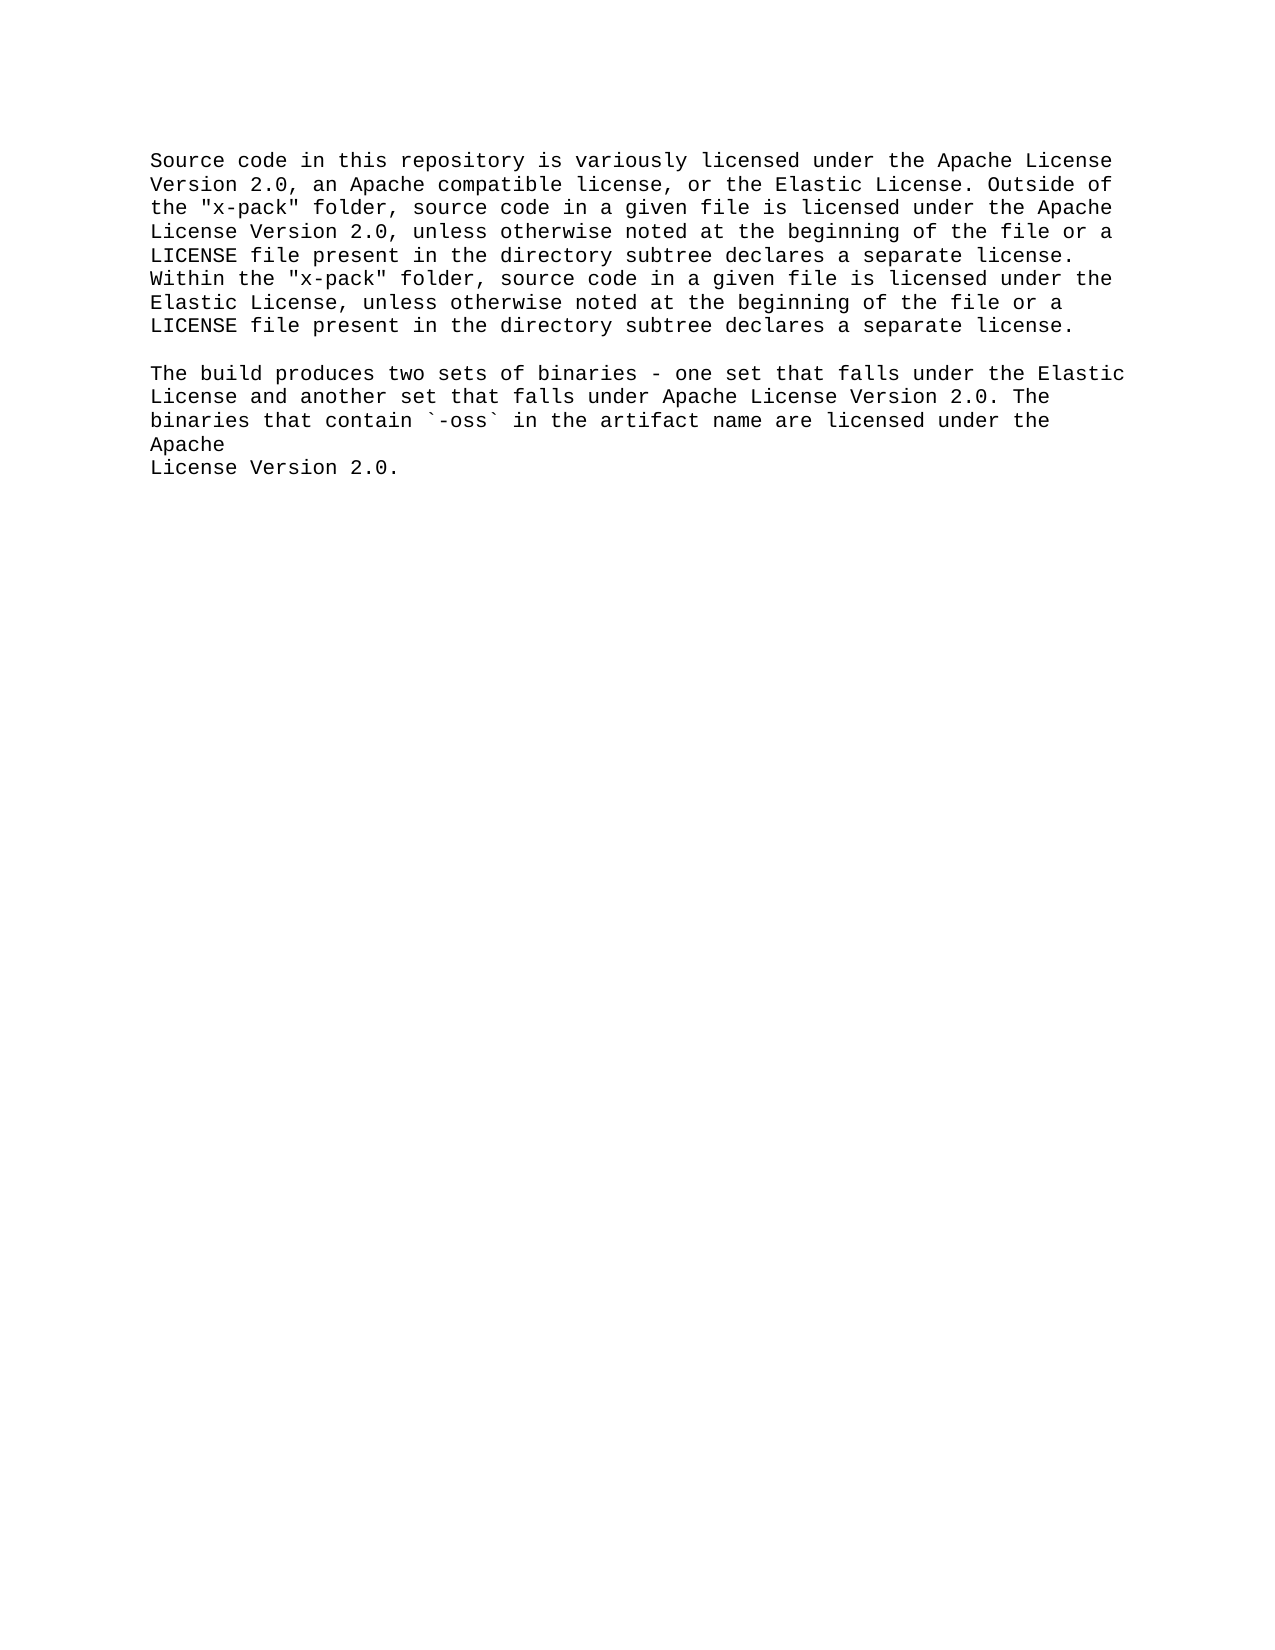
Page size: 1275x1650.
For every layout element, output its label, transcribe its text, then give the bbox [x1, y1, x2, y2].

text License Version 2.0, unless otherwise noted at the beginning of the file or a [150, 221, 1125, 244]
text Elastic License, unless otherwise noted at the beginning of the file or a [150, 292, 1125, 316]
text LICENSE file present in the directory subtree declares a separate license. [150, 244, 1125, 268]
text binaries that contain `-oss` in the artifact name are licensed under the Apache [150, 410, 1125, 457]
text License and another set that falls under Apache License Version 2.0. The [150, 386, 1125, 410]
text License Version 2.0. [150, 457, 1125, 481]
text Within the "x-pack" folder, source code in a given file is licensed under the [150, 268, 1125, 292]
text The build produces two sets of binaries - one set that falls under the Elastic [150, 363, 1125, 386]
text Source code in this repository is variously licensed under the Apache License [150, 150, 1125, 174]
text LICENSE file present in the directory subtree declares a separate license. [150, 316, 1125, 339]
text the "x-pack" folder, source code in a given file is licensed under the Apache [150, 197, 1125, 221]
text Version 2.0, an Apache compatible license, or the Elastic License. Outside of [150, 174, 1125, 197]
